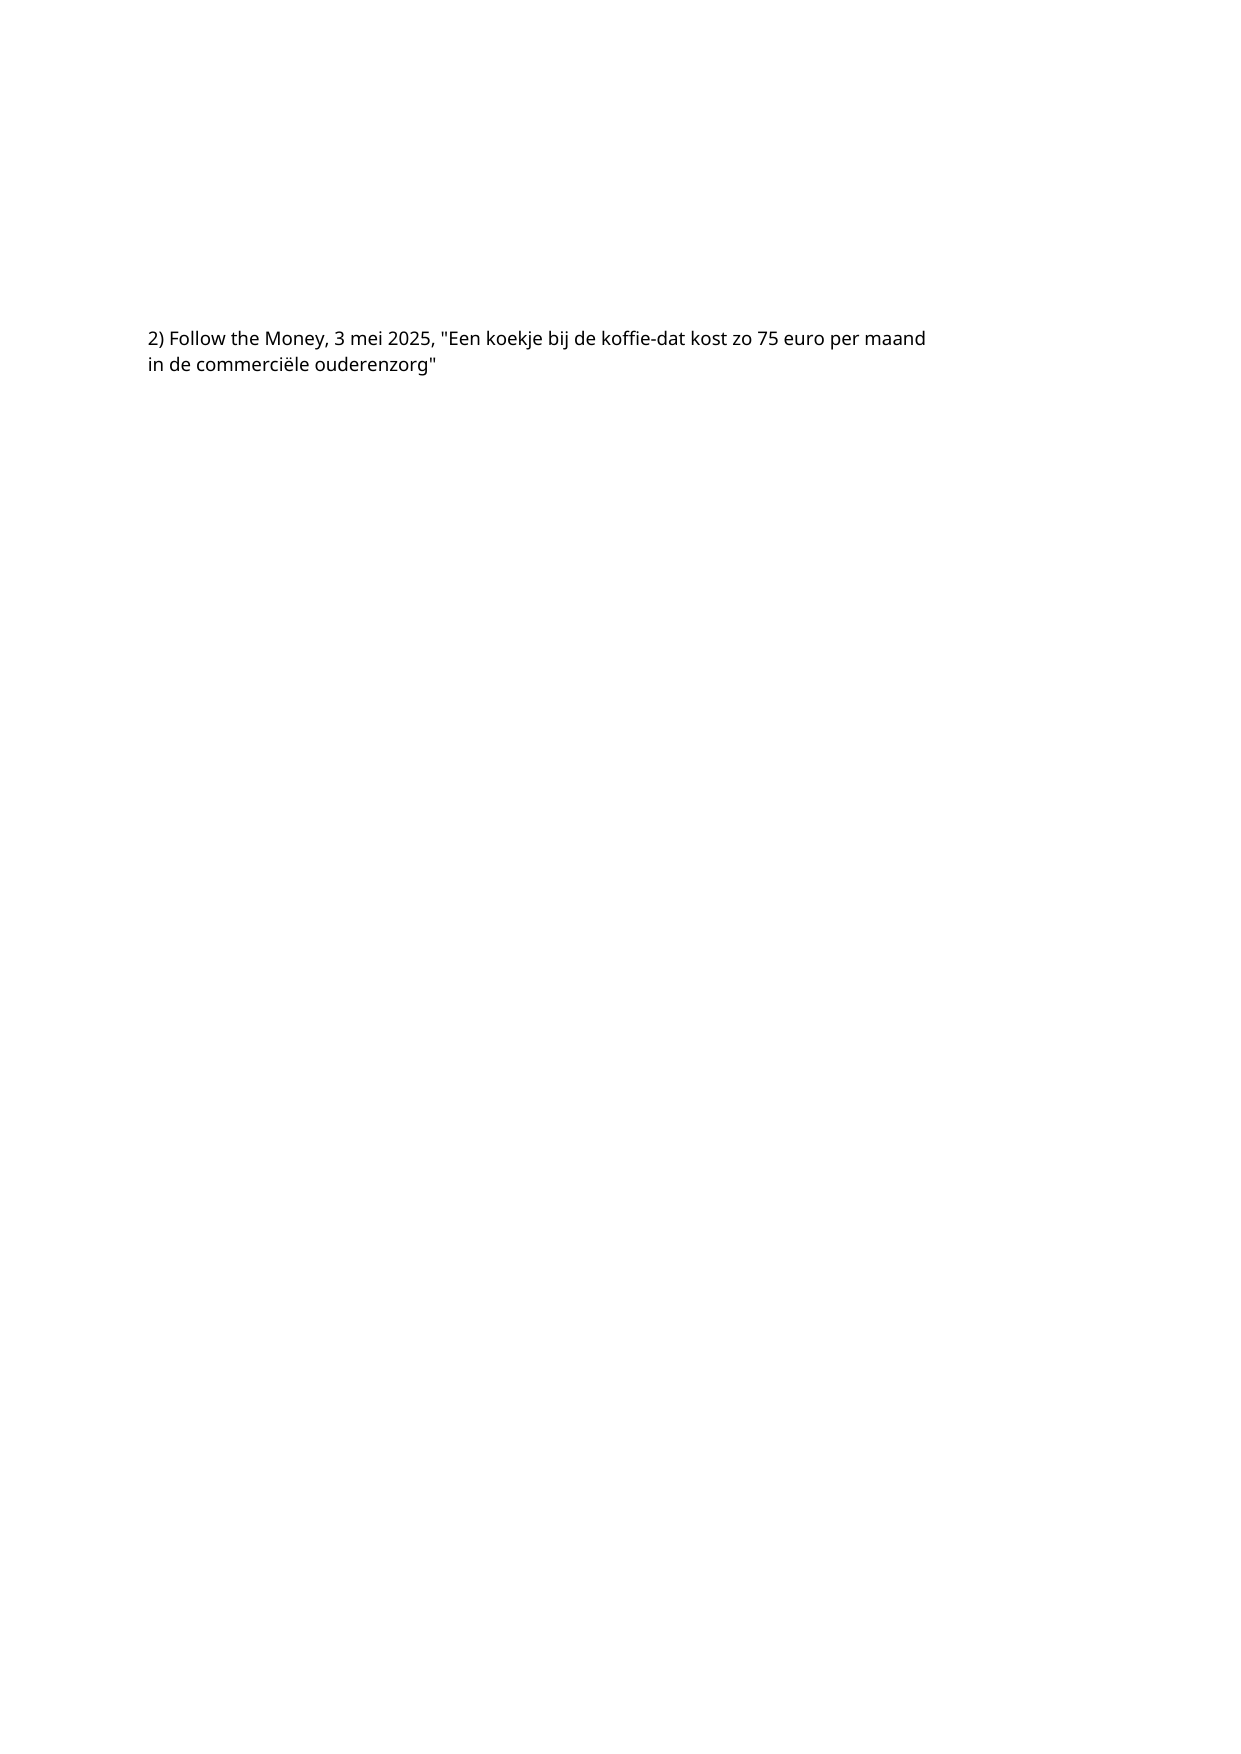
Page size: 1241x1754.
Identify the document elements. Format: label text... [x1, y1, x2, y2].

text 2) Follow the Money, 3 mei 2025, "Een koekje bij de koffie-dat kost zo 75 euro per maand in de commerciële ouderenzorg" [148, 325, 1093, 376]
